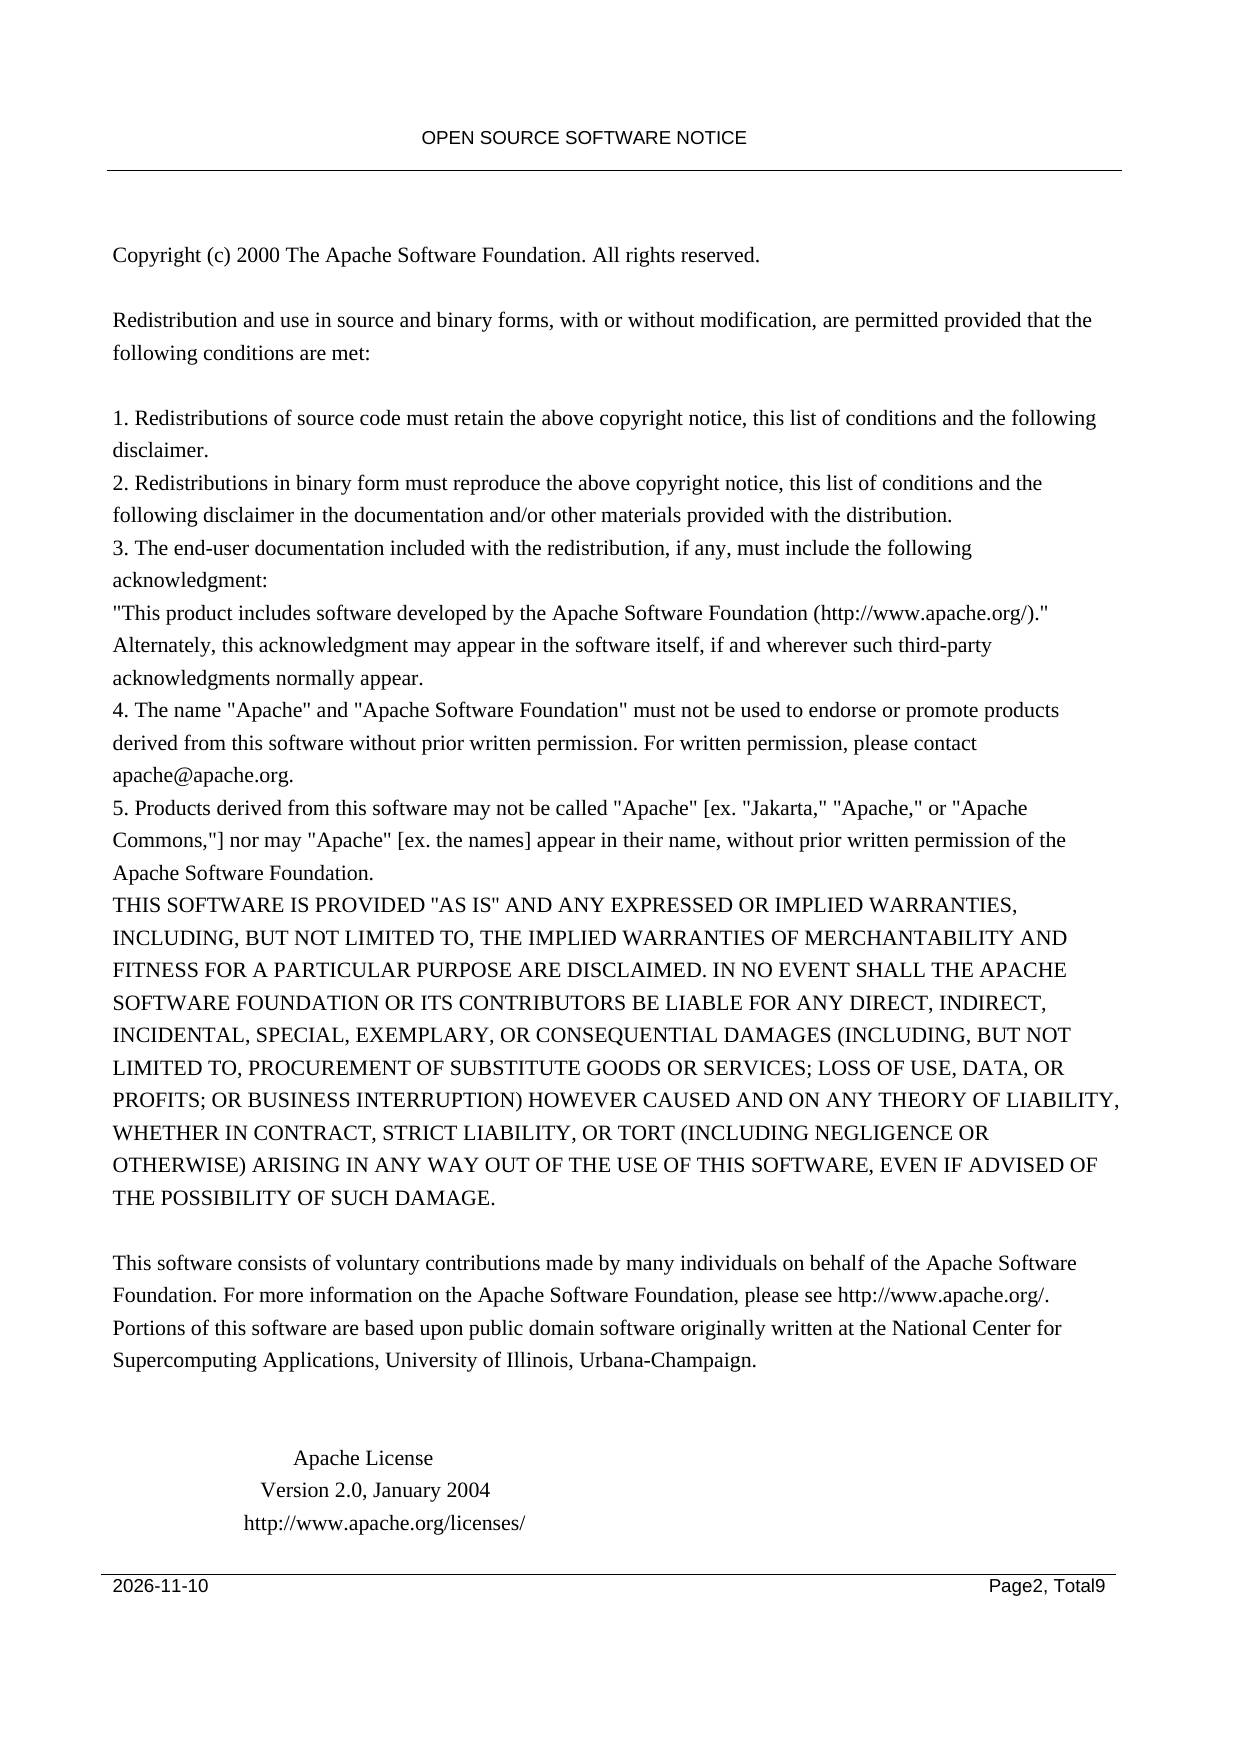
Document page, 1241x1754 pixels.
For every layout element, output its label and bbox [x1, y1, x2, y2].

text [112, 206, 1128, 1539]
